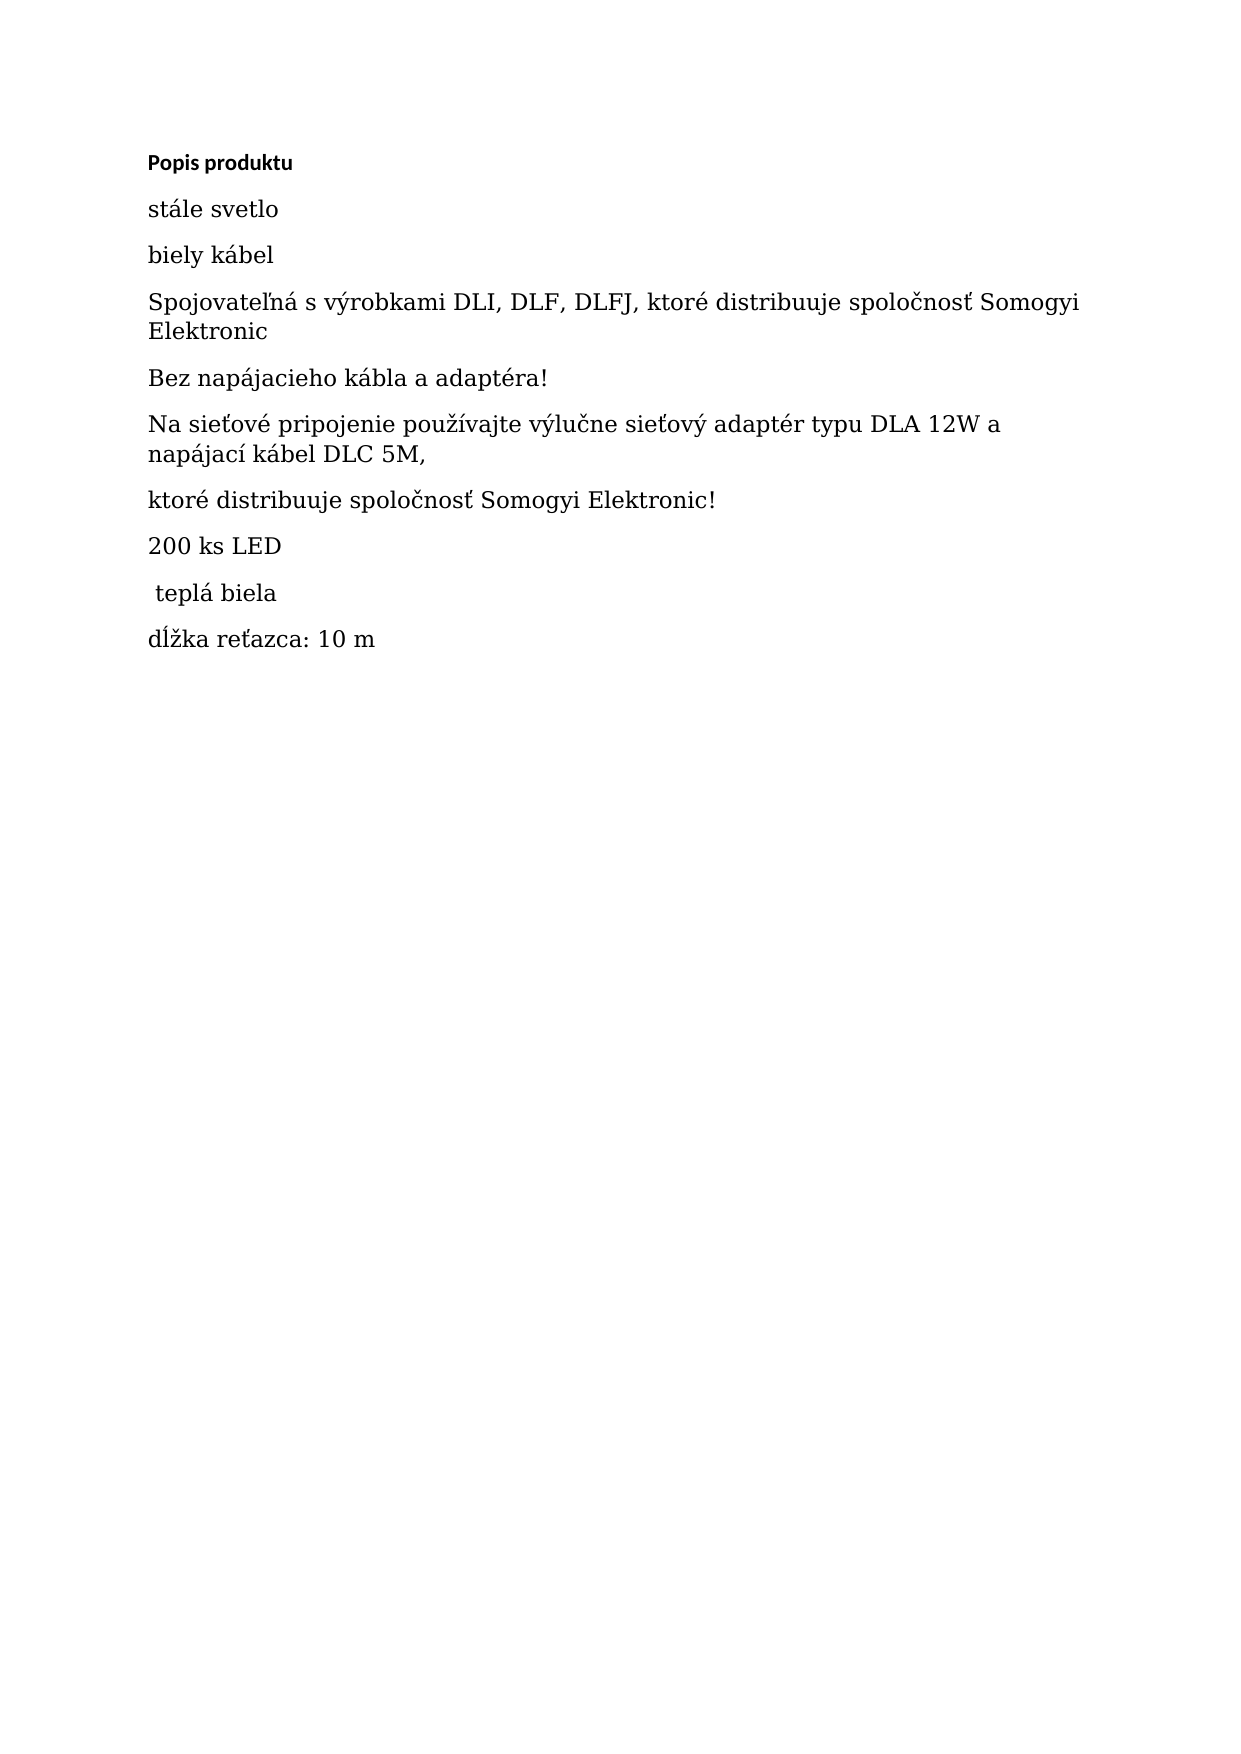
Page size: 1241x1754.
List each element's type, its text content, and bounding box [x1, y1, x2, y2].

text Na sieťové pripojenie používajte výlučne sieťový adaptér typu DLA 12W a napájací kábel DLC 5M, [148, 409, 1093, 467]
text Popis produktu [148, 148, 1093, 176]
text dĺžka reťazca: 10 m [148, 625, 1093, 652]
text Spojovateľná s výrobkami DLI, DLF, DLFJ, ktoré distribuuje spoločnosť Somogyi Elektronic [148, 287, 1093, 344]
text teplá biela [148, 578, 1093, 606]
text biely kábel [148, 241, 1093, 268]
text ktoré distribuuje spoločnosť Somogyi Elektronic! [148, 486, 1093, 513]
text Bez napájacieho kábla a adaptéra! [148, 363, 1093, 391]
text stále svetlo [148, 194, 1093, 222]
text 200 ks LED [148, 532, 1093, 559]
